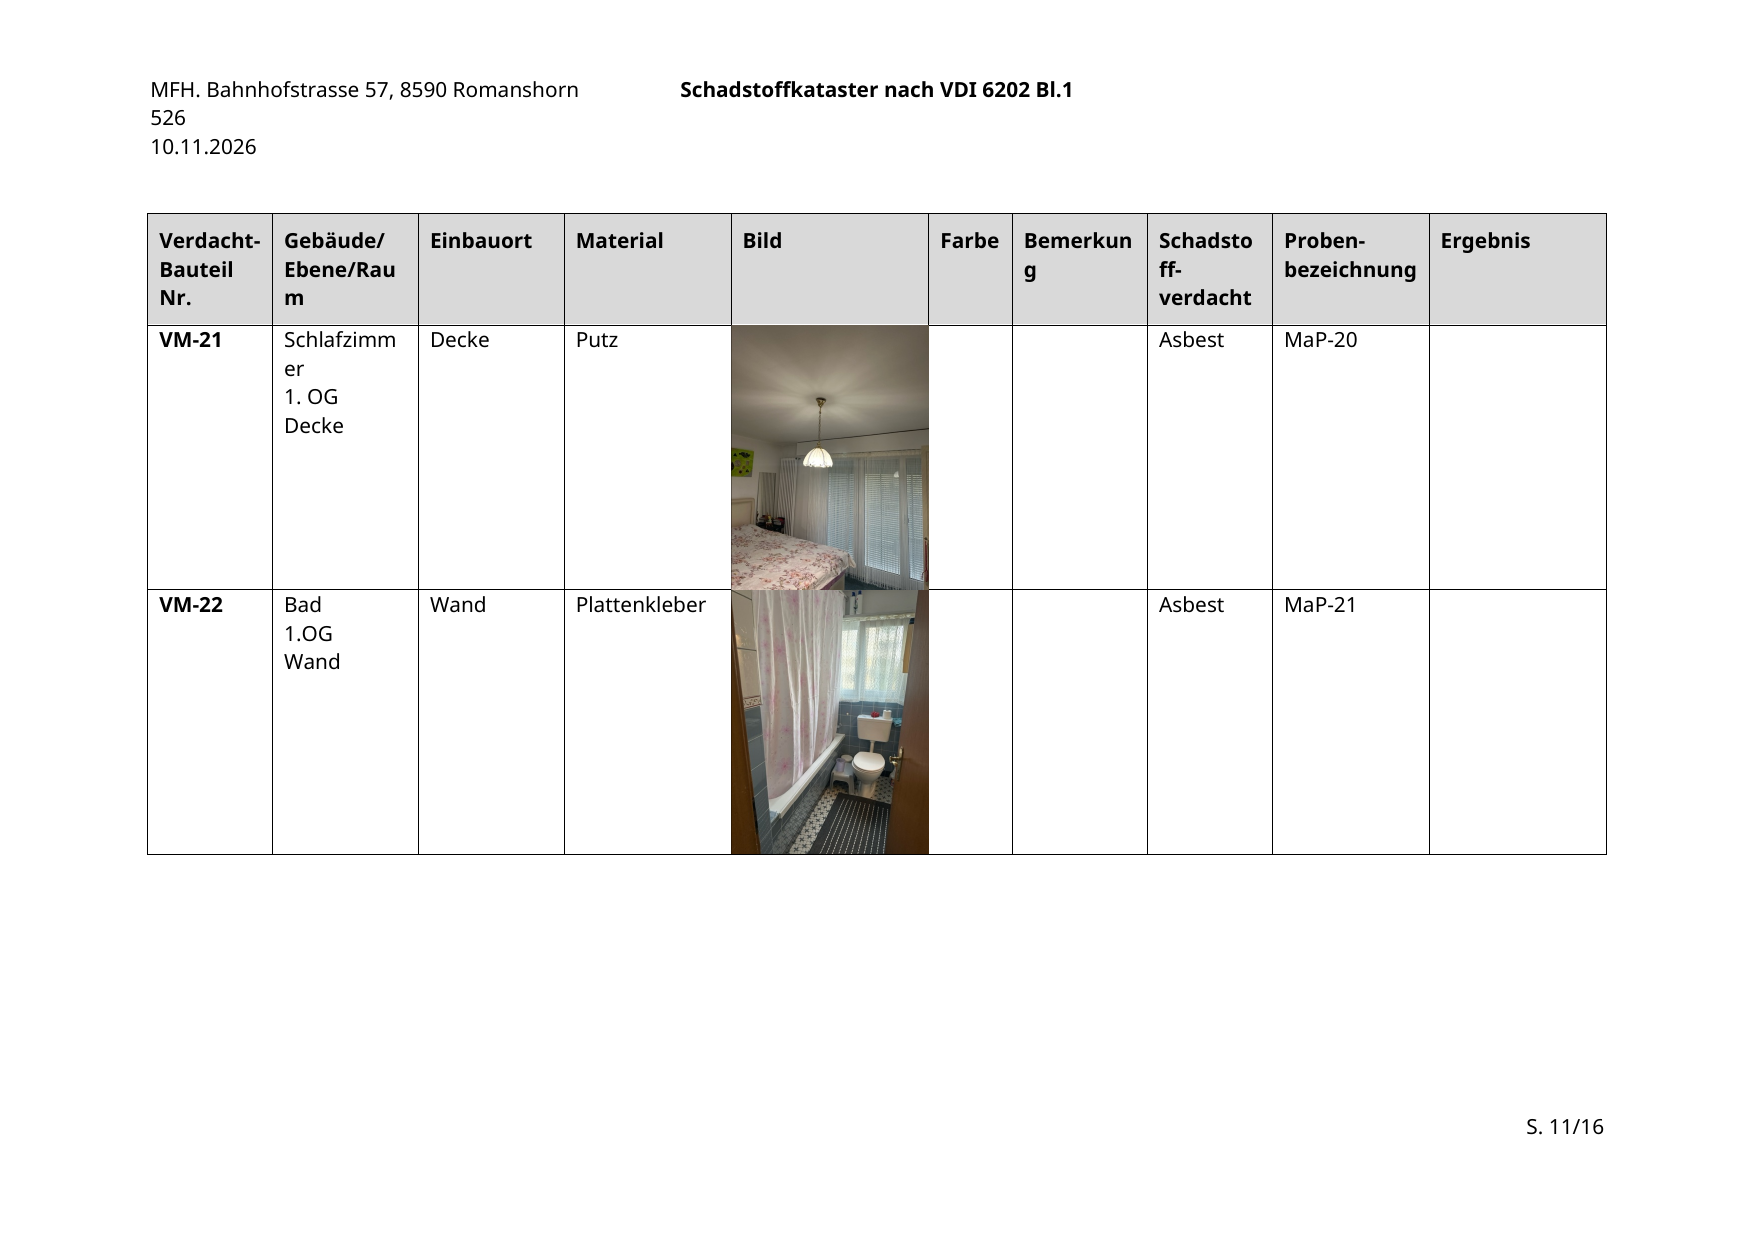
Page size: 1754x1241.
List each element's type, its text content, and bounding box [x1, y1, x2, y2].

picture [731, 325, 929, 854]
table_cell Decke [419, 326, 564, 589]
table_header Einbauort [419, 214, 564, 324]
table_cell [1430, 326, 1606, 589]
table_cell Wand [419, 590, 564, 854]
table_header Schadstoff-verdacht [1148, 214, 1272, 324]
table_cell Plattenkleber [565, 590, 731, 854]
table_cell MaP-21 [1273, 590, 1429, 854]
table_header Gebäude/ Ebene/Raum [273, 214, 418, 324]
table_cell Putz [565, 326, 731, 589]
table_header Verdacht-Bauteil Nr. [148, 214, 272, 324]
table_header Farbe [929, 214, 1012, 324]
table_header Bild [732, 214, 928, 324]
table_cell [929, 326, 1012, 589]
table_cell Asbest [1148, 590, 1272, 854]
table_header Material [565, 214, 731, 324]
table_cell VM-22 [148, 590, 272, 854]
table_cell MaP-20 [1273, 326, 1429, 589]
table_cell [1013, 590, 1147, 854]
table_header Bemerkung [1013, 214, 1147, 324]
table_cell Asbest [1148, 326, 1272, 589]
table_header Proben-bezeichnung [1273, 214, 1429, 324]
table_header Ergebnis [1430, 214, 1606, 324]
table_cell [1430, 590, 1606, 854]
table_cell Bad 1.OG Wand [273, 590, 418, 854]
table_cell [929, 590, 1012, 854]
table_cell Schlafzimmer 1. OG Decke [273, 326, 418, 589]
table_cell VM-21 [148, 326, 272, 589]
table_cell [1013, 326, 1147, 589]
